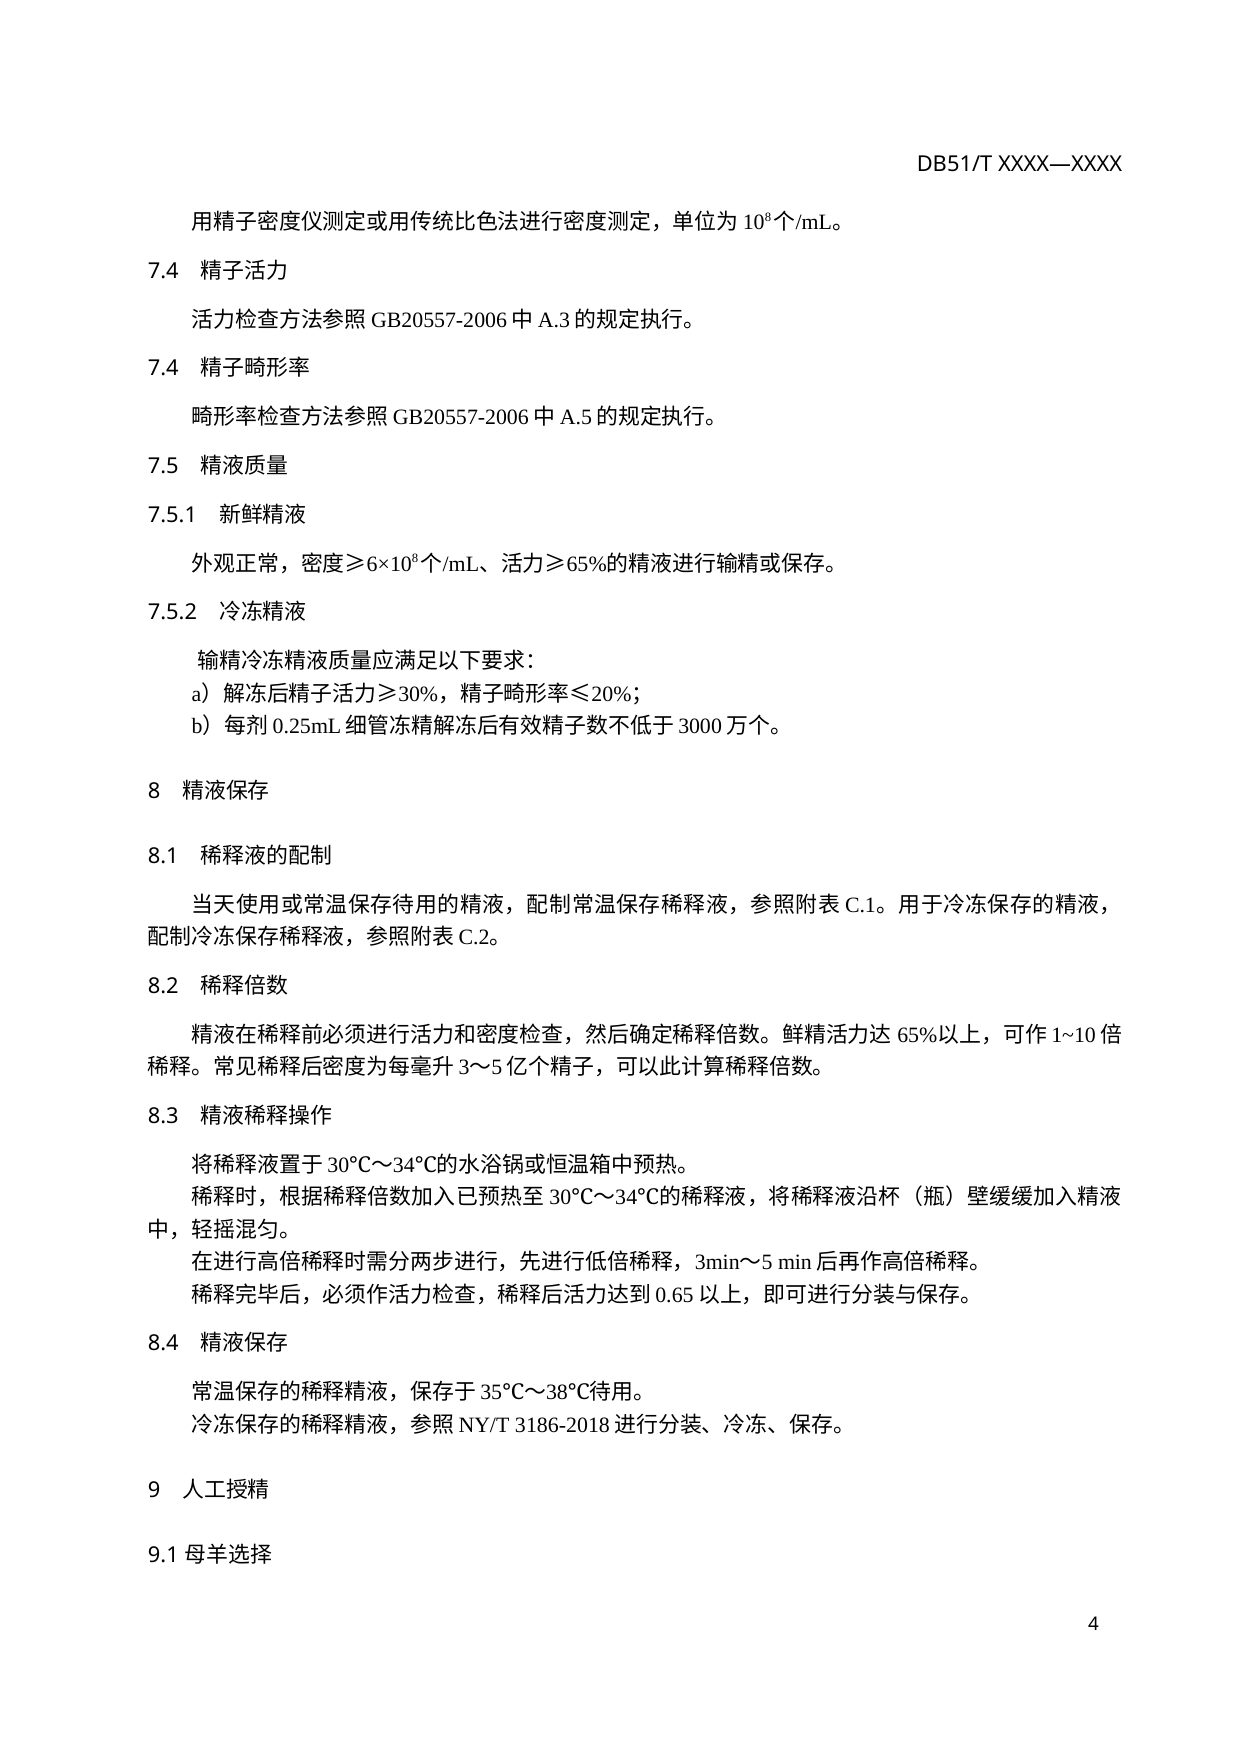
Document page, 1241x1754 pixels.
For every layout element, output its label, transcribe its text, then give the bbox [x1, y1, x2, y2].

text 常温保存的稀释精液，保存于35℃～38℃待用。 [148, 1374, 1122, 1406]
list a）解冻后精子活力≥30%，精子畸形率≤20%； [148, 675, 1122, 708]
list 8.3 精液稀释操作 [148, 1098, 1122, 1130]
text 外观正常，密度≥6×108个/mL、活力≥65%的精液进行输精或保存。 [148, 545, 1122, 578]
list 7.4 精子活力 [148, 253, 1122, 285]
text 稀释时，根据稀释倍数加入已预热至 30℃～34℃的稀释液，将稀释液沿杯（瓶）壁缓缓加入精液中，轻摇混匀。 [148, 1179, 1122, 1244]
text 在进行高倍稀释时需分两步进行，先进行低倍稀释，3min～5 min后再作高倍稀释。 [148, 1244, 1122, 1276]
text 输精冷冻精液质量应满足以下要求： [148, 643, 1122, 675]
text 活力检查方法参照GB20557-2006中A.3的规定执行。 [148, 301, 1122, 334]
text 当天使用或常温保存待用的精液，配制常温保存稀释液，参照附表C.1。用于冷冻保存的精液，配制冷冻保存稀释液，参照附表C.2。 [148, 886, 1122, 951]
list 8 精液保存 [148, 773, 1122, 805]
list 7.5.2 冷冻精液 [148, 594, 1122, 626]
text 畸形率检查方法参照GB20557-2006中A.5的规定执行。 [148, 399, 1122, 431]
text 用精子密度仪测定或用传统比色法进行密度测定，单位为108个/mL。 [148, 204, 1122, 236]
list 8.1 稀释液的配制 [148, 838, 1122, 870]
list 7.4 精子畸形率 [148, 350, 1122, 383]
list 7.5 精液质量 [148, 448, 1122, 480]
text 将稀释液置于30℃～34℃的水浴锅或恒温箱中预热。 [148, 1146, 1122, 1179]
list 7.5.1 新鲜精液 [148, 496, 1122, 529]
list 9 人工授精 [148, 1471, 1122, 1504]
text 稀释完毕后，必须作活力检查，稀释后活力达到0.65以上，即可进行分装与保存。 [148, 1276, 1122, 1309]
list 9.1 母羊选择 [148, 1536, 1122, 1569]
text 冷冻保存的稀释精液，参照NY/T 3186-2018进行分装、冷冻、保存。 [148, 1406, 1122, 1439]
text 精液在稀释前必须进行活力和密度检查，然后确定稀释倍数。鲜精活力达65%以上，可作1~10倍稀释。常见稀释后密度为每毫升3～5亿个精子，可以此计算稀释倍数。 [148, 1016, 1122, 1081]
list b）每剂0.25mL细管冻精解冻后有效精子数不低于3000万个。 [148, 708, 1122, 740]
list 8.4 精液保存 [148, 1325, 1122, 1358]
list 8.2 稀释倍数 [148, 968, 1122, 1000]
